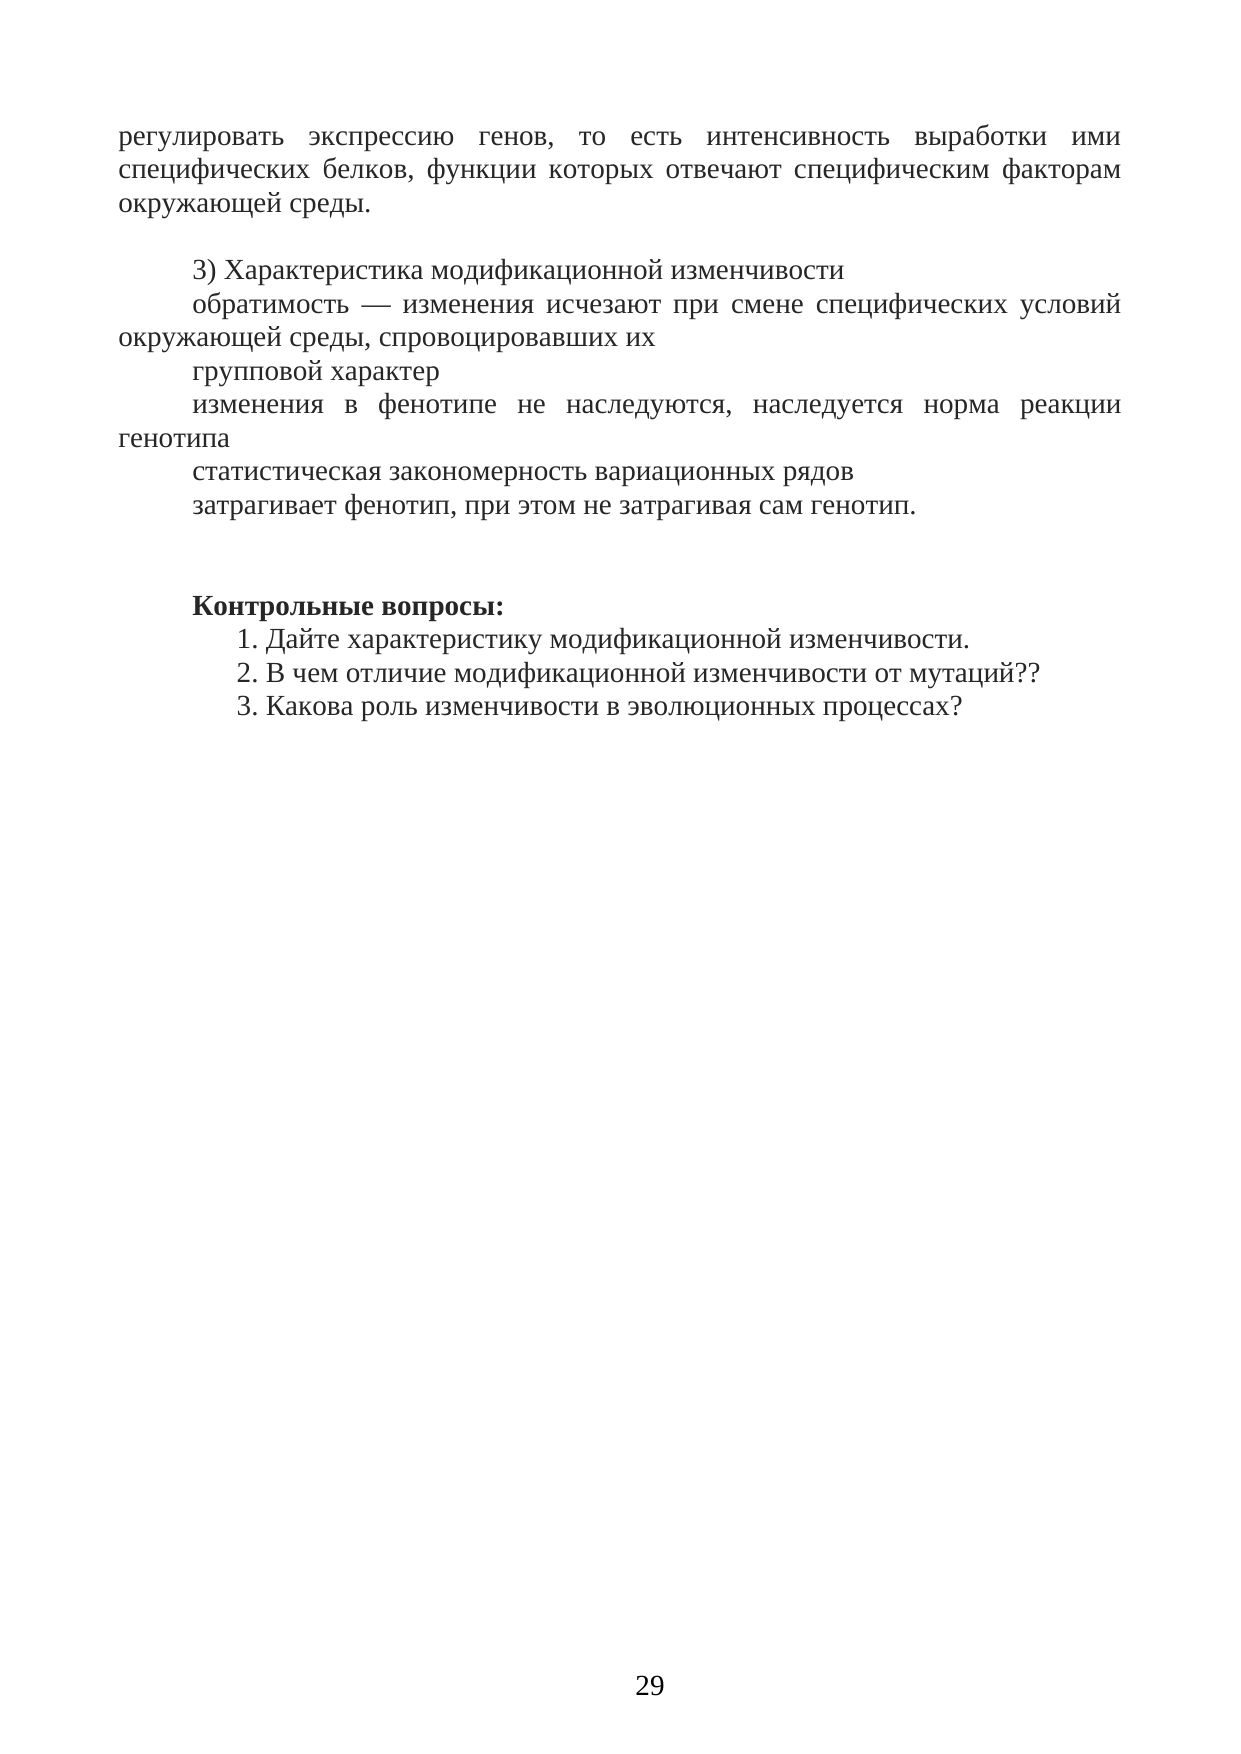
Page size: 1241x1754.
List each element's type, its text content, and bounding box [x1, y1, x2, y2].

text Контрольные вопросы: [118, 588, 1122, 621]
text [118, 118, 1122, 219]
text групповой характер [118, 353, 1122, 386]
text затрагивает фенотип, при этом не затрагивая сам генотип. [118, 487, 1122, 521]
list Дайте характеристику модификационной изменчивости. [162, 621, 1122, 655]
text обратимость — изменения исчезают при смене специфических условий окружающей среды, спровоцировавших их [118, 286, 1122, 353]
list В чем отличие модификационной изменчивости от мутаций?? [162, 655, 1122, 688]
text изменения в фенотипе не наследуются, наследуется норма реакции генотипа [118, 386, 1122, 453]
list Какова роль изменчивости в эволюционных процессах? [162, 688, 1122, 722]
text 3) Характеристика модификационной изменчивости [118, 252, 1122, 286]
text статистическая закономерность вариационных рядов [118, 453, 1122, 487]
